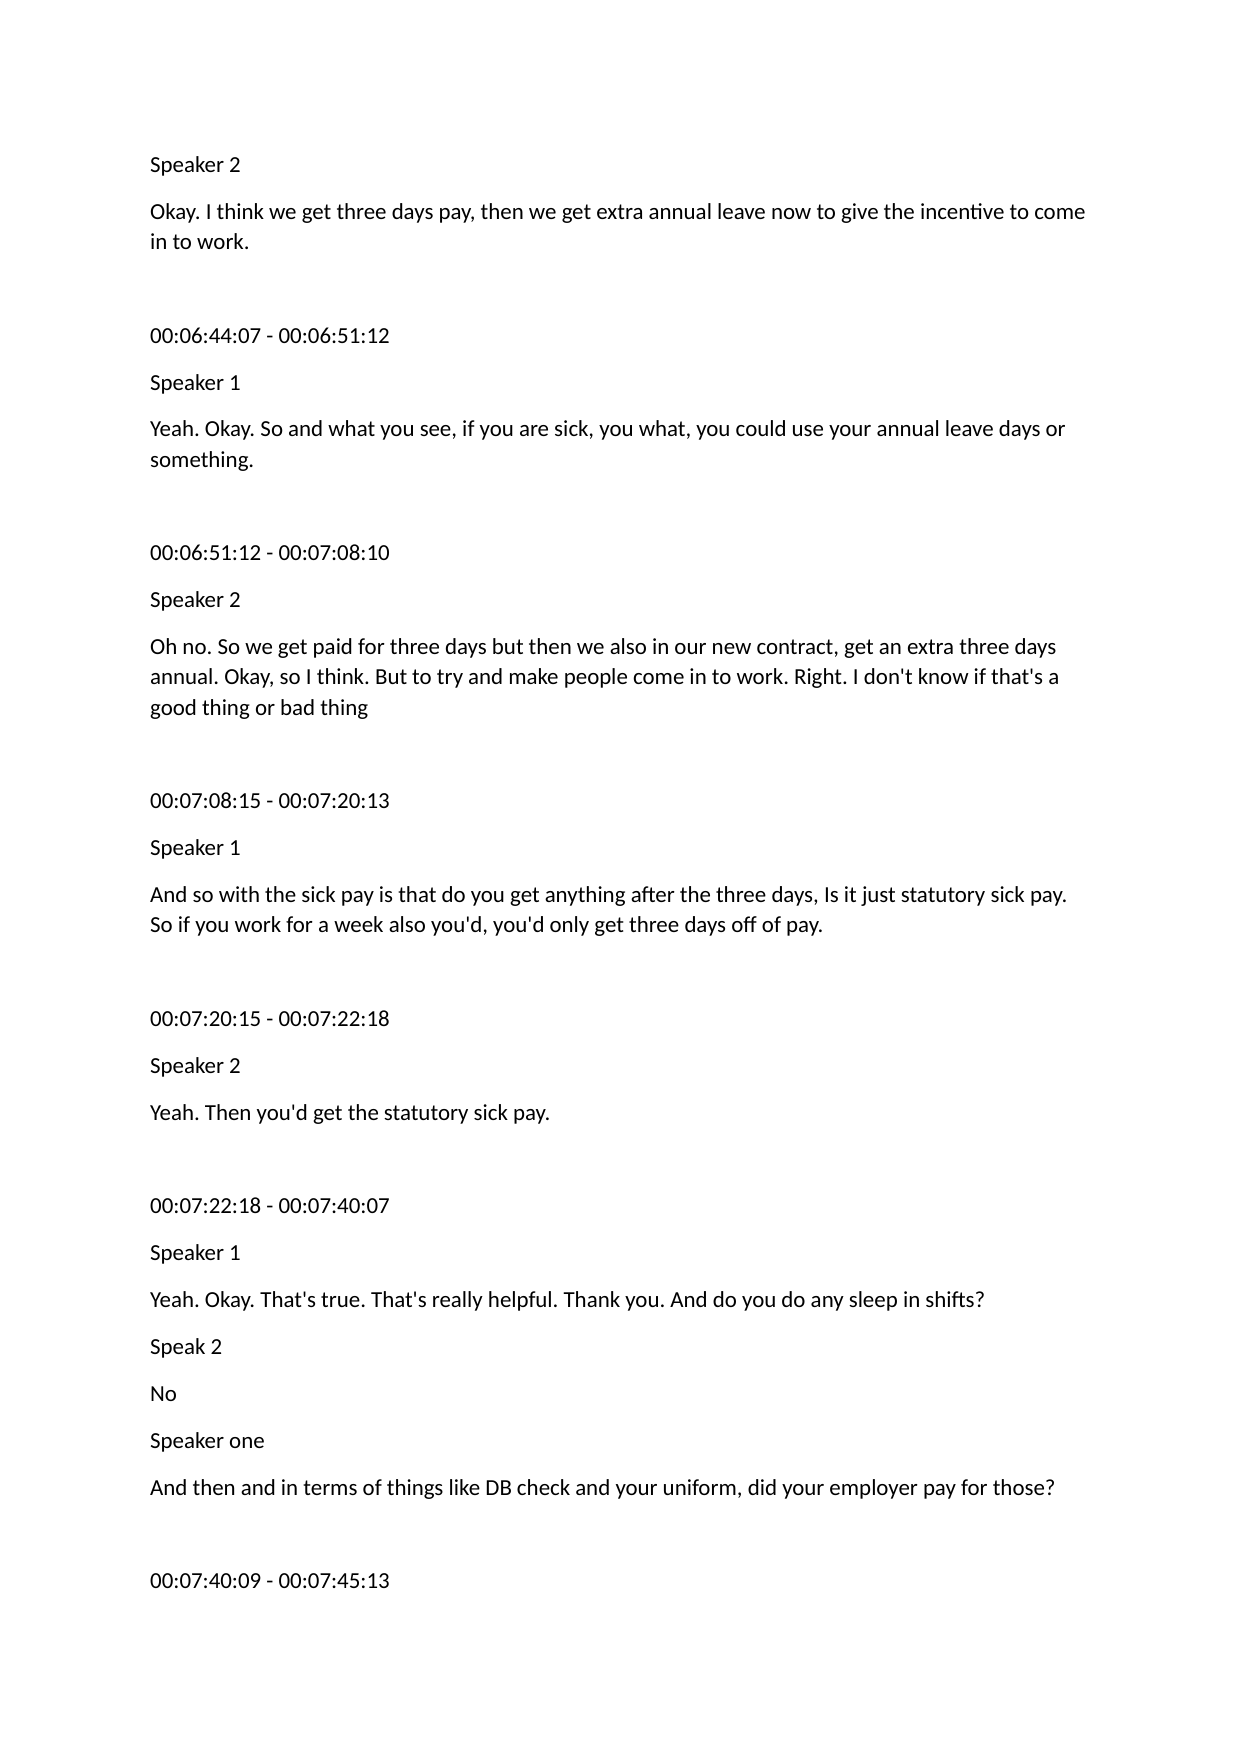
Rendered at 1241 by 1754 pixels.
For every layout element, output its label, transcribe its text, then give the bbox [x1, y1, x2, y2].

text 00:07:40:09 - 00:07:45:13 [150, 1567, 1090, 1595]
text 00:07:22:18 - 00:07:40:07 [150, 1192, 1090, 1220]
text 00:07:08:15 - 00:07:20:13 [150, 786, 1090, 814]
text Oh no. So we get paid for three days but then we also in our new contract, get an extra three days annual. Okay, so I think. But to try and make people come in to work. Right. I don't know if that's a good thing or bad thing [150, 632, 1090, 721]
text Yeah. Okay. So and what you see, if you are sick, you what, you could use your annual leave days or something. [150, 414, 1090, 473]
text Speak 2 [150, 1332, 1090, 1360]
text And then and in terms of things like DB check and your uniform, did your employer pay for those? [150, 1473, 1090, 1501]
text 00:06:44:07 - 00:06:51:12 [150, 321, 1090, 349]
text Speaker 1 [150, 1238, 1090, 1267]
text Yeah. Okay. That's true. That's really helpful. Thank you. And do you do any sleep in shifts? [150, 1285, 1090, 1313]
text Speaker 2 [150, 150, 1090, 178]
text Yeah. Then you'd get the statutory sick pay. [150, 1098, 1090, 1126]
text Speaker 1 [150, 368, 1090, 396]
text No [150, 1379, 1090, 1407]
text 00:06:51:12 - 00:07:08:10 [150, 538, 1090, 567]
text Speaker 2 [150, 1051, 1090, 1079]
text Speaker 2 [150, 585, 1090, 613]
text And so with the sick pay is that do you get anything after the three days, Is it just statutory sick pay. So if you work for a week also you'd, you'd only get three days off of pay. [150, 880, 1090, 938]
text 00:07:20:15 - 00:07:22:18 [150, 1004, 1090, 1032]
text Speaker 1 [150, 833, 1090, 861]
text Okay. I think we get three days pay, then we get extra annual leave now to give the incentive to come in to work. [150, 197, 1090, 255]
text Speaker one [150, 1426, 1090, 1454]
